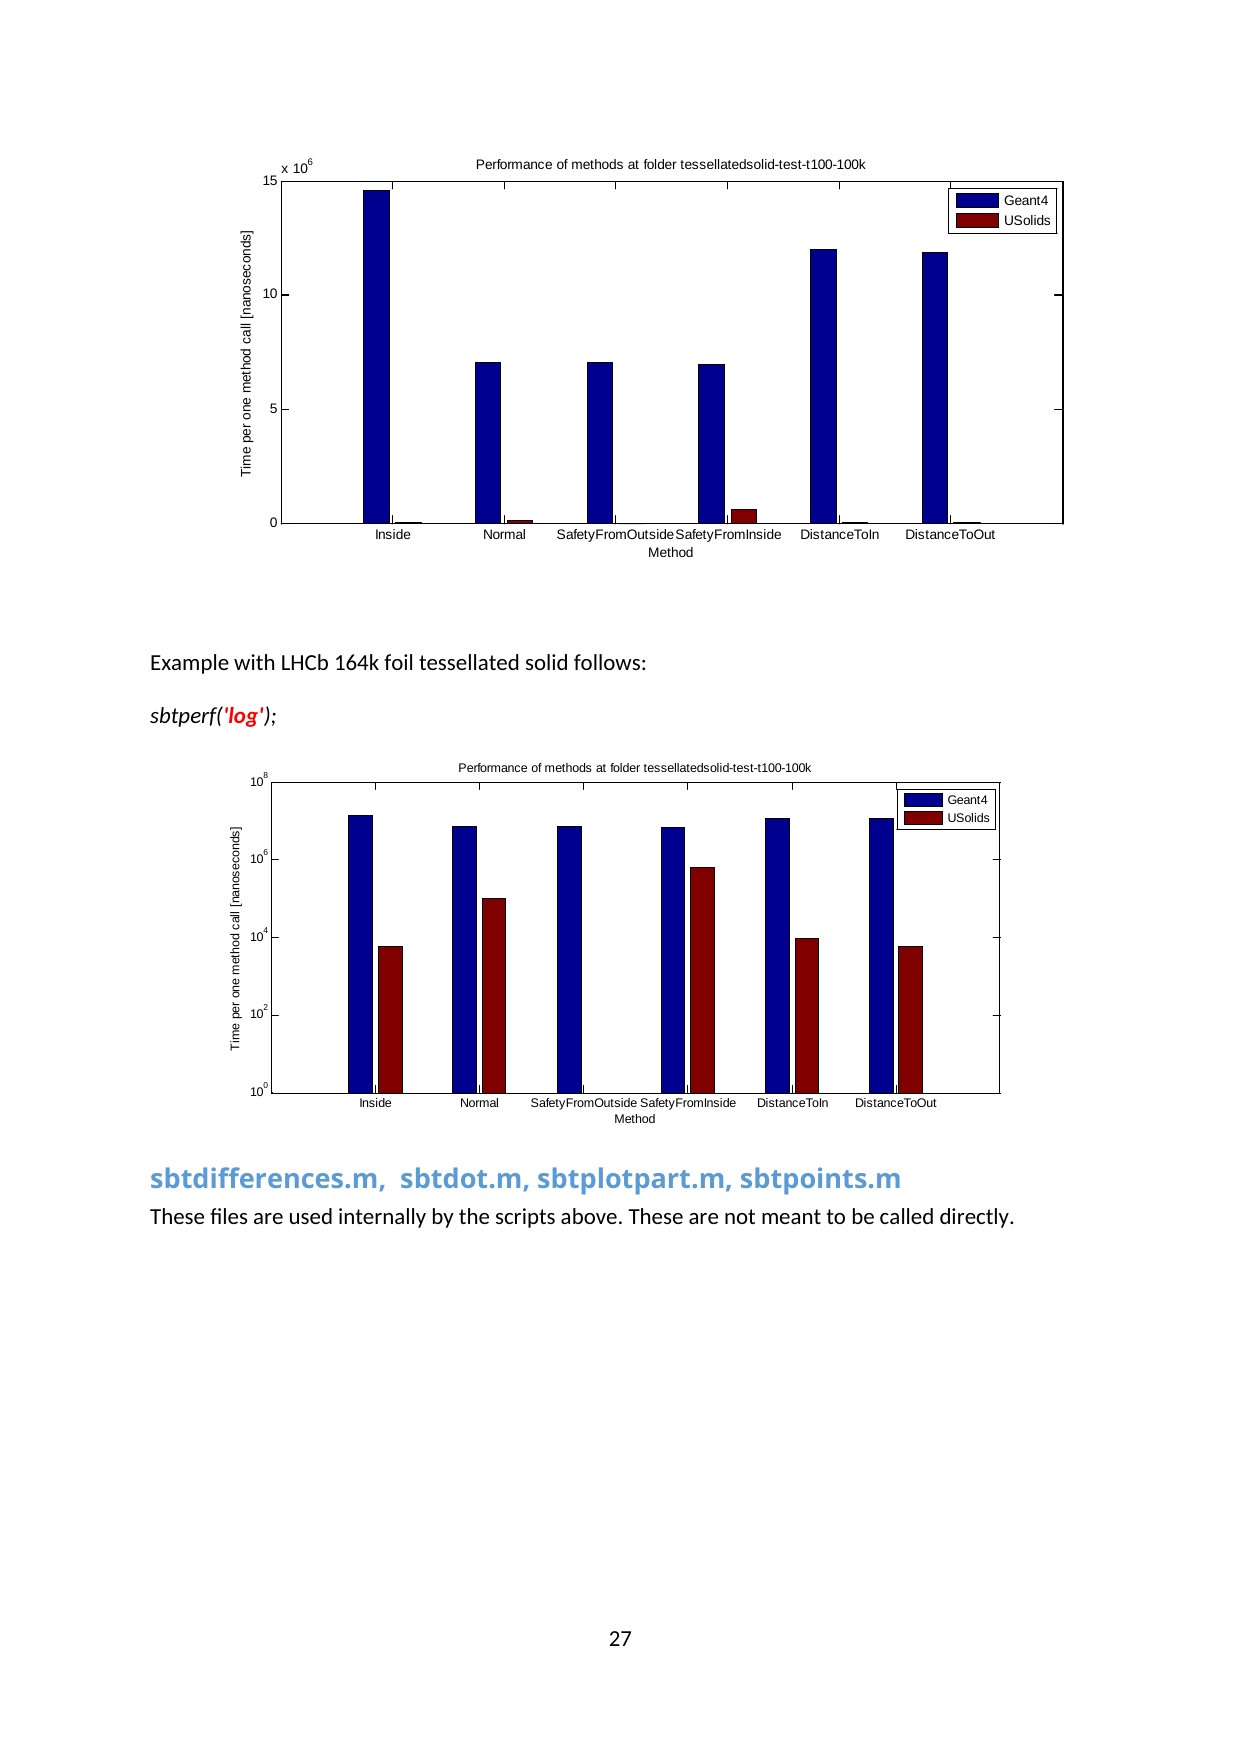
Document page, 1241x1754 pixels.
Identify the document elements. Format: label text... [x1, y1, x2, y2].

text These files are used internally by the scripts above. These are not meant to be called directly. [150, 1202, 1090, 1230]
subtitle sbtdifferences.m, sbtdot.m, sbtplotpart.m, sbtpoints.m [150, 1160, 1090, 1197]
text Example with LHCb 164k foil tessellated solid follows: [150, 648, 1090, 676]
text sbtperf('log'); [150, 701, 1090, 729]
